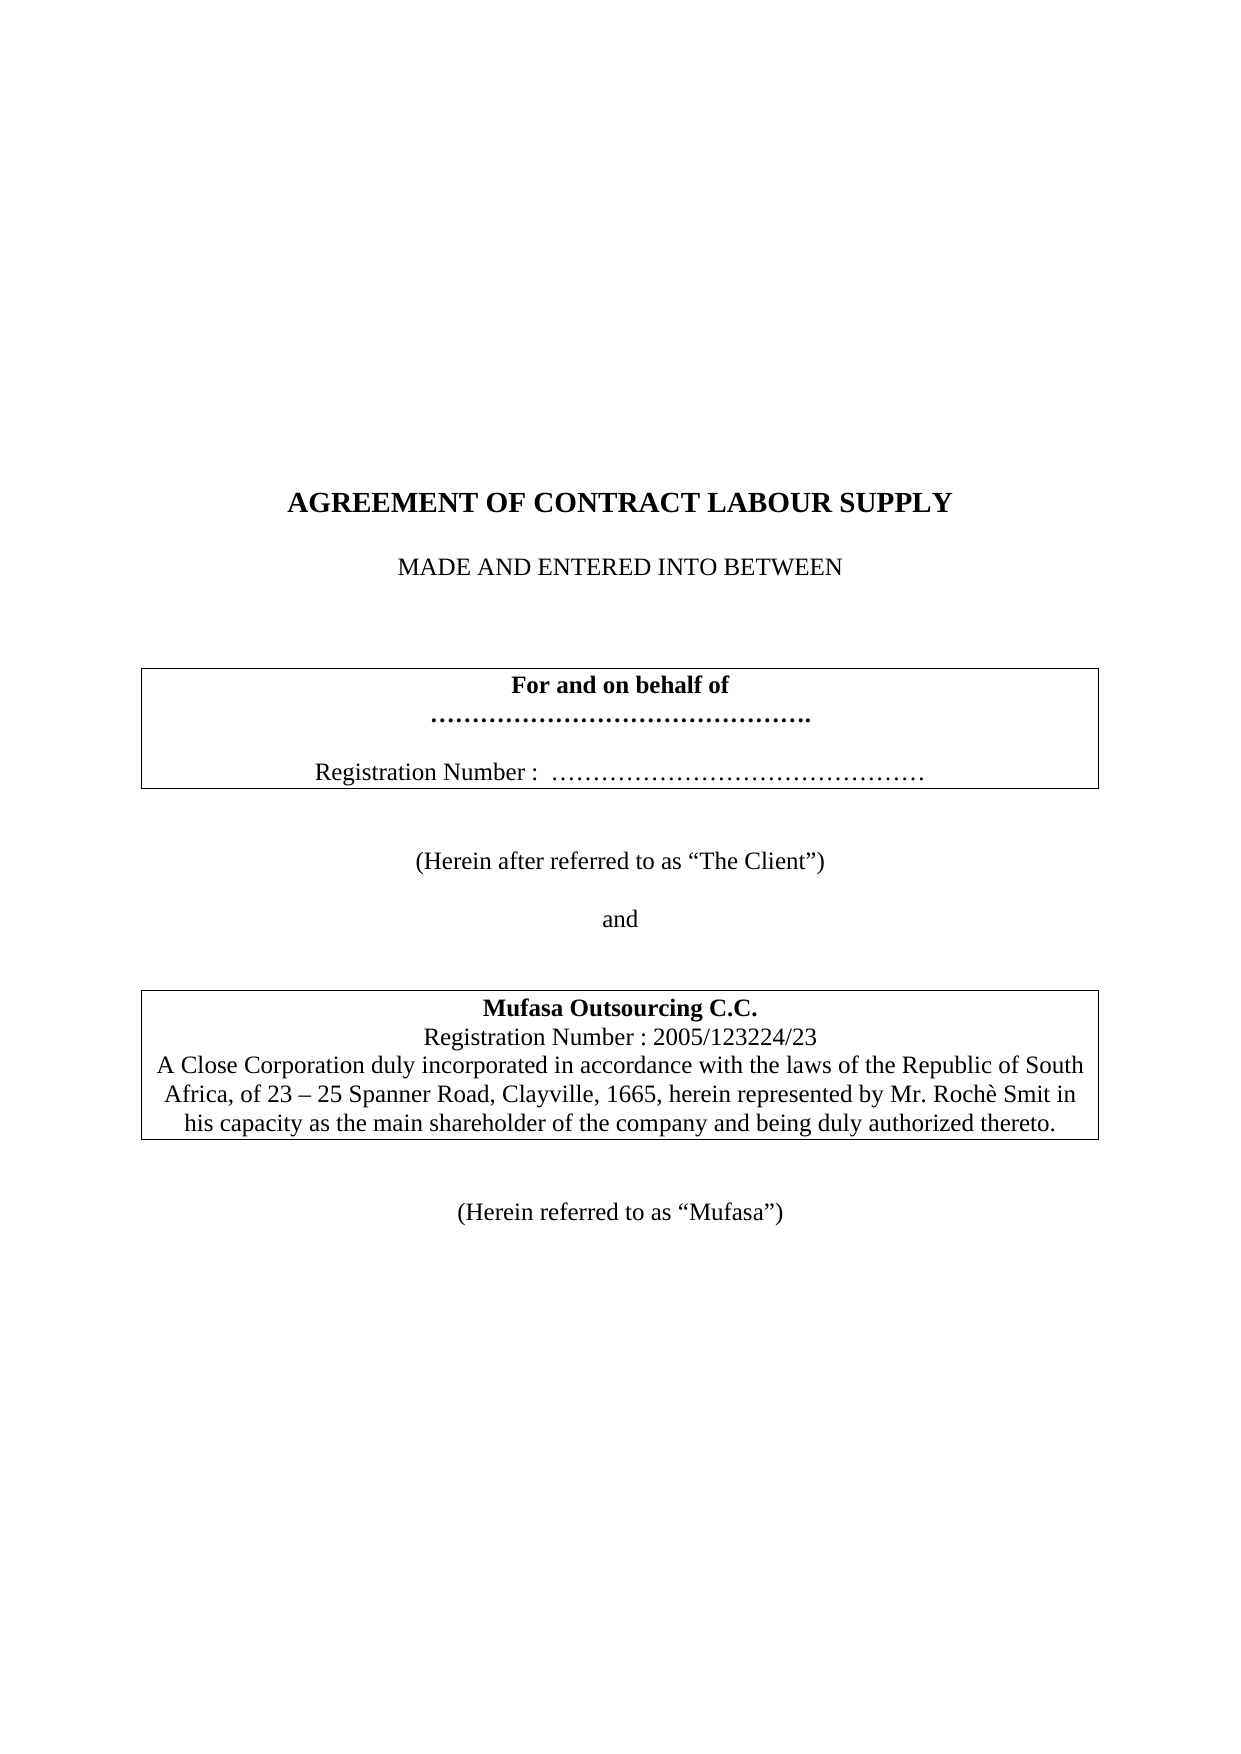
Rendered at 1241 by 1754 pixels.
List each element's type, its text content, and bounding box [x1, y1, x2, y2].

text Registration Number : 2005/123224/23 [150, 1022, 1090, 1047]
text AGREEMENT OF CONTRACT LABOUR SUPPLY [150, 485, 1090, 519]
text Mufasa Outsourcing C.C. [142, 991, 1098, 1022]
text ………………………………………. [150, 699, 1090, 728]
text and [150, 904, 1090, 932]
text (Herein after referred to as “The Client”) [150, 846, 1090, 875]
text MADE AND ENTERED INTO BETWEEN [150, 552, 1090, 581]
text Registration Number : ……………………………………… [142, 754, 1098, 788]
text (Herein referred to as “Mufasa”) [150, 1197, 1090, 1226]
text For and on behalf of [142, 669, 1098, 699]
text A Close Corporation duly incorporated in accordance with the laws of the Republic of South Africa, of 23 – 25 Spanner Road, Clayville, 1665, herein represented by Mr. Rochè Smit in his capacity as the main shareholder of the company and being duly authorized thereto. [142, 1047, 1098, 1139]
